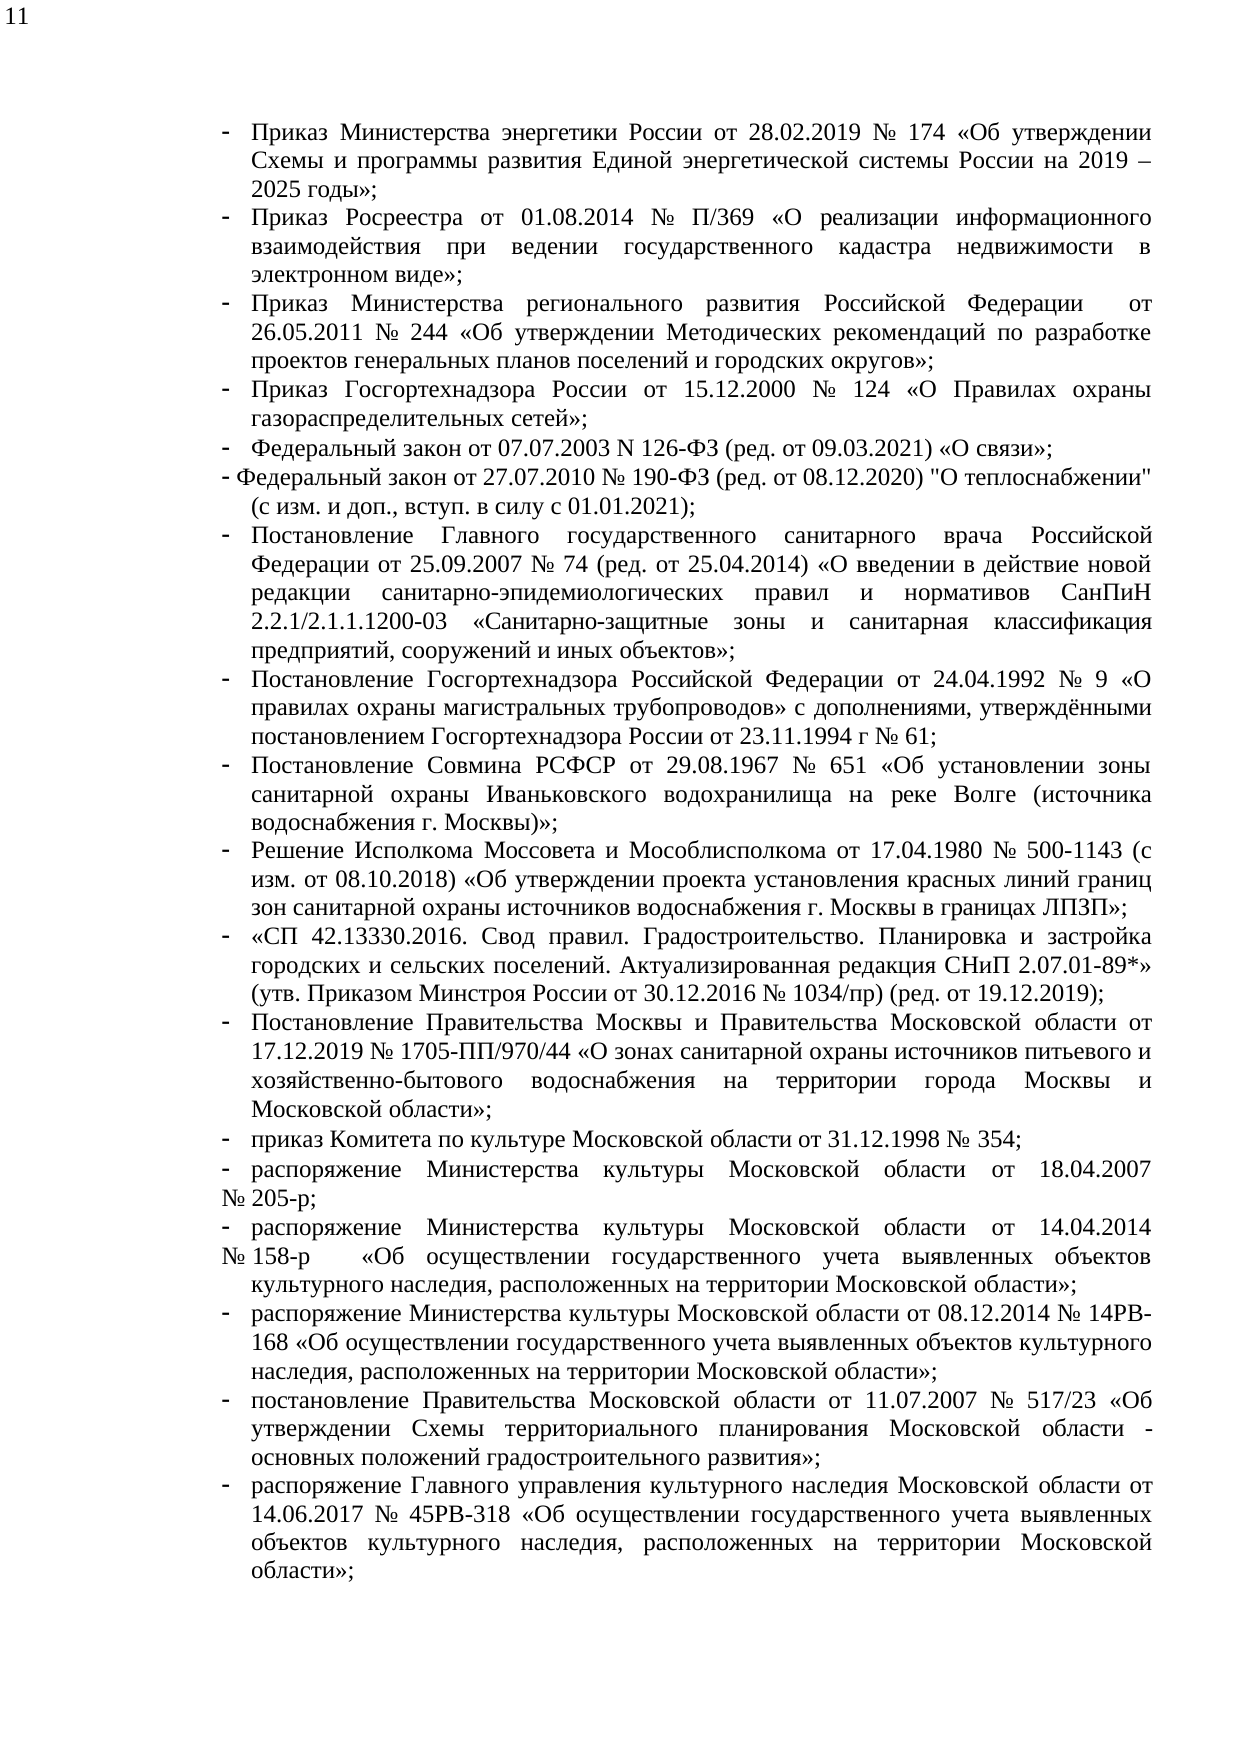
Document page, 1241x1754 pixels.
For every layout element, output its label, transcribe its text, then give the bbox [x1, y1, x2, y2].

list Постановление Совмина РСФСР от 29.08.1967 № 651 «Об установлении зоны санитарной охраны Иваньковского водохранилища на реке Волге (источника водоснабжения г. Москвы)»; [221, 750, 1152, 836]
list Приказ Министерства энергетики России от 28.02.2019 № 174 «Об утверждении Схемы и программы развития Единой энергетической системы России на 2019 – 2025 годы»; [221, 117, 1152, 203]
list распоряжение Министерства культуры Московской области от 18.04.2007 [221, 1153, 1176, 1183]
list Приказ Госгортехнадзора России от 15.12.2000 № 124 «О Правилах охраны газораспределительных сетей»; [221, 374, 1152, 432]
list Постановление Правительства Москвы и Правительства Московской области от 17.12.2019 № 1705-ПП/970/44 «О зонах санитарной охраны источников питьевого и хозяйственно-бытового водоснабжения на территории города Москвы и Московской области»; [221, 1007, 1152, 1122]
list Приказ Росреестра от 01.08.2014 № П/369 «О реализации информационного взаимодействия при ведении государственного кадастра недвижимости в электронном виде»; [221, 203, 1152, 288]
text  Федеральный закон от 27.07.2010 № 190-ФЗ (ред. от 08.12.2020) "О теплоснабжении" (с изм. и доп., вступ. в силу с 01.01.2021); [221, 462, 1153, 520]
text № 205-р; [221, 1183, 1176, 1212]
list Решение Исполкома Моссовета и Мособлисполкома от 17.04.1980 № 500-1143 (с изм. от 08.10.2018) «Об утверждении проекта установления красных линий границ зон санитарной охраны источников водоснабжения г. Москвы в границах ЛПЗП»; [221, 836, 1153, 921]
list Постановление Госгортехнадзора Российской Федерации от 24.04.1992 № 9 «О правилах охраны магистральных трубопроводов» с дополнениями, утверждёнными постановлением Госгортехнадзора России от 23.11.1994 г № 61; [221, 664, 1152, 750]
list приказ Комитета по культуре Московской области от 31.12.1998 № 354; [221, 1123, 1176, 1153]
list Приказ Министерства регионального развития Российской Федерации от 26.05.2011 № 244 «Об утверждении Методических рекомендаций по разработке проектов генеральных планов поселений и городских округов»; [221, 288, 1152, 374]
text № 158-р «Об осуществлении государственного учета выявленных объектов культурного наследия, расположенных на территории Московской области»; [221, 1241, 1152, 1298]
list распоряжение Министерства культуры Московской области от 14.04.2014 [221, 1212, 1176, 1241]
list Постановление Главного государственного санитарного врача Российской Федерации от 25.09.2007 № 74 (ред. от 25.04.2014) «О введении в действие новой редакции санитарно-эпидемиологических правил и нормативов СанПиН 2.2.1/2.1.1.1200-03 «Санитарно-защитные зоны и санитарная классификация предприятий, сооружений и иных объектов»; [221, 520, 1152, 664]
list распоряжение Главного управления культурного наследия Московской области от 14.06.2017 № 45РВ-318 «Об осуществлении государственного учета выявленных объектов культурного наследия, расположенных на территории Московской области»; [221, 1471, 1153, 1584]
list постановление Правительства Московской области от 11.07.2007 № 517/23 «Об утверждении Схемы территориального планирования Московской области - основных положений градостроительного развития»; [221, 1385, 1153, 1471]
list распоряжение Министерства культуры Московской области от 08.12.2014 № 14РВ- 168 «Об осуществлении государственного учета выявленных объектов культурного наследия, расположенных на территории Московской области»; [221, 1298, 1153, 1384]
list «СП 42.13330.2016. Свод правил. Градостроительство. Планировка и застройка городских и сельских поселений. Актуализированная редакция СНиП 2.07.01-89*» (утв. Приказом Минстроя России от 30.12.2016 № 1034/пр) (ред. от 19.12.2019); [221, 921, 1153, 1007]
list Федеральный закон от 07.07.2003 N 126-ФЗ (ред. от 09.03.2021) «О связи»; [221, 432, 1176, 462]
